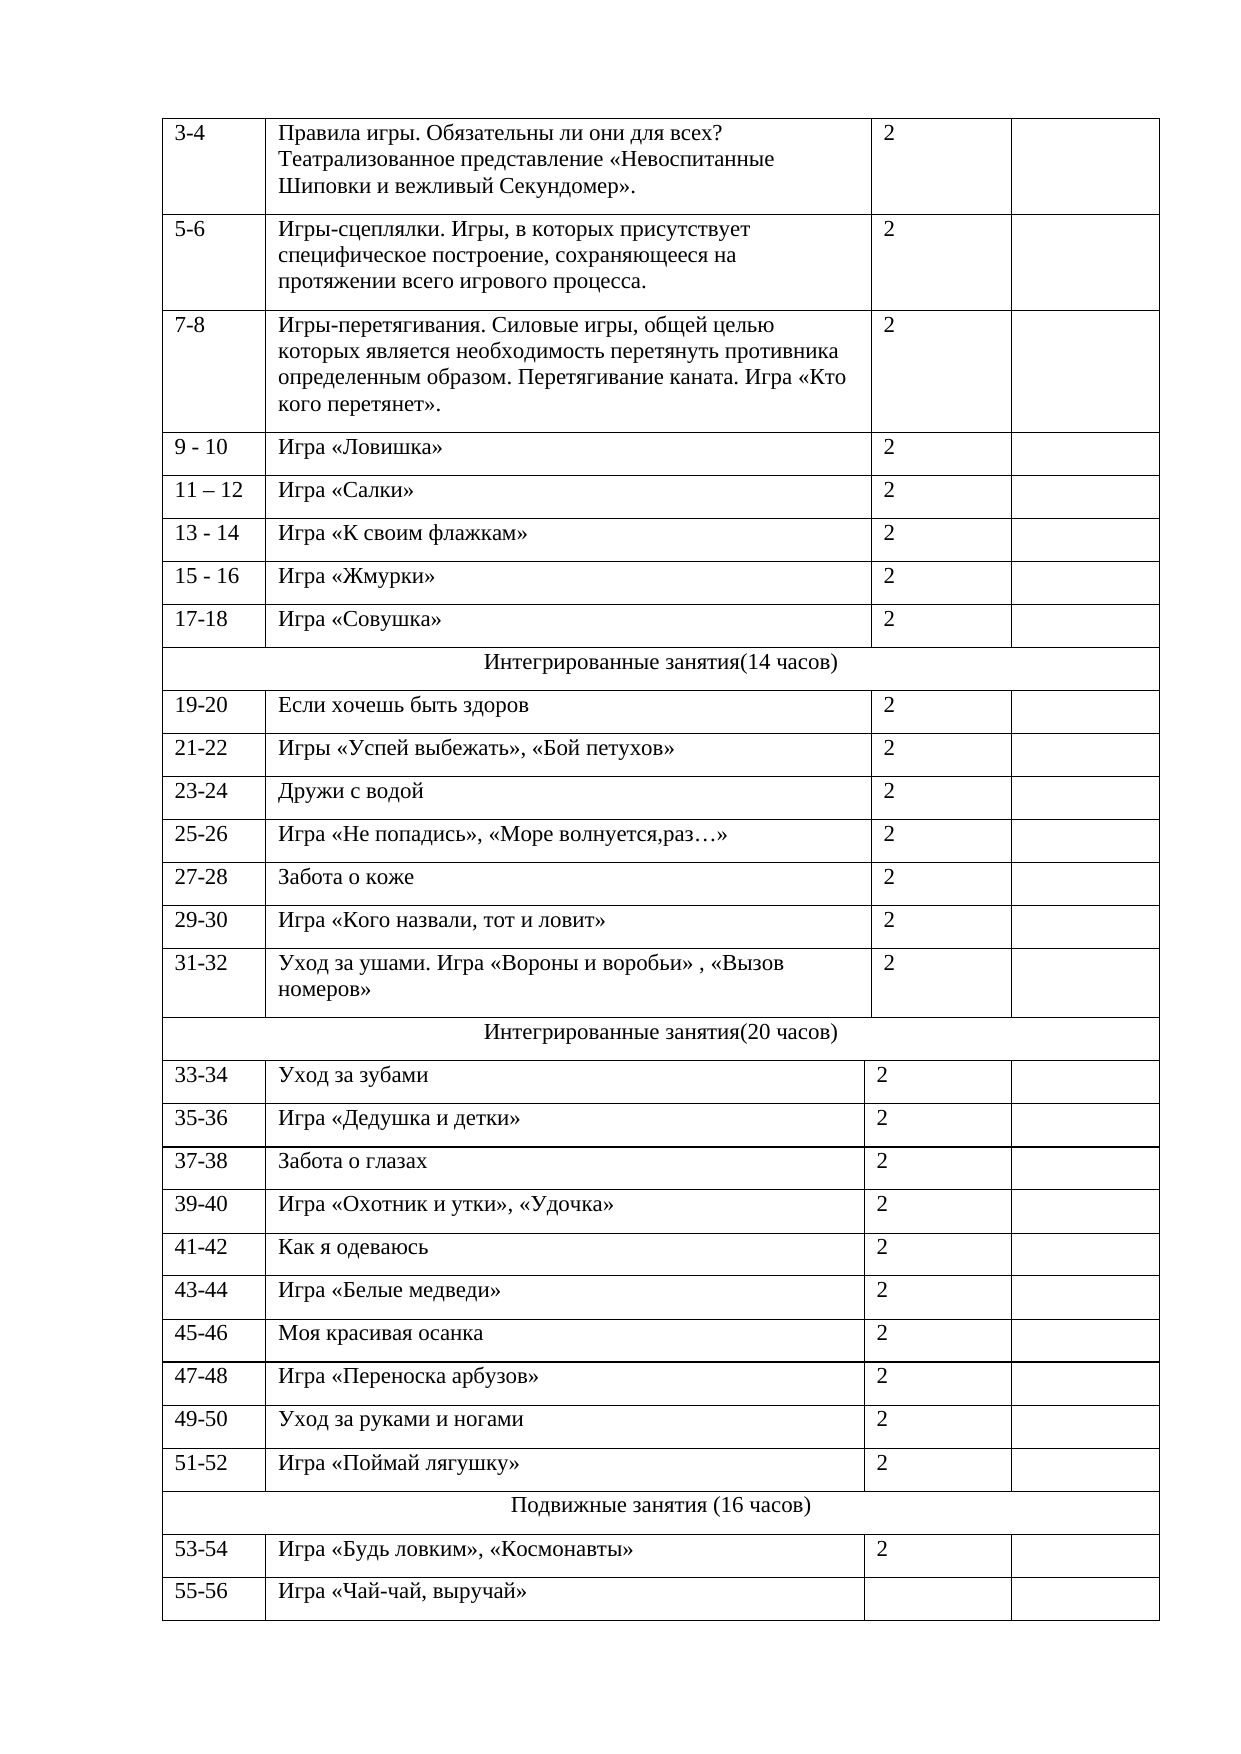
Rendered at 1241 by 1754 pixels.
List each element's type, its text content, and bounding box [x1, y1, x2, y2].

table_cell 2 [872, 519, 1011, 561]
table_cell 27-28 [163, 863, 265, 905]
table_cell 47-48 [163, 1363, 265, 1404]
table_cell 2 [865, 1276, 1011, 1318]
table_cell 2 [872, 906, 1011, 948]
table_cell 2 [872, 476, 1011, 518]
table_cell [1012, 1535, 1159, 1577]
table_cell 41-42 [163, 1234, 265, 1275]
table_cell 2 [872, 820, 1011, 862]
table_cell [1012, 691, 1159, 733]
table_cell Как я одеваюсь [266, 1234, 864, 1275]
table_cell 2 [865, 1320, 1011, 1361]
table_cell Подвижные занятия (16 часов) [163, 1492, 1159, 1533]
table_cell Забота о глазах [266, 1148, 864, 1189]
table_cell Интегрированные занятия(14 часов) [163, 648, 1159, 690]
table_cell [1012, 1234, 1159, 1275]
table_cell 35-36 [163, 1104, 265, 1146]
table_cell 2 [865, 1104, 1011, 1146]
table_cell [865, 1578, 1011, 1619]
table_cell 5-6 [163, 215, 265, 309]
table_cell [1012, 777, 1159, 819]
table_cell [1012, 1406, 1159, 1447]
table_cell 2 [865, 1406, 1011, 1447]
table_cell [1012, 820, 1159, 862]
table_cell 33-34 [163, 1061, 265, 1103]
table_cell [1012, 1276, 1159, 1318]
table_cell 13 - 14 [163, 519, 265, 561]
table_cell Игра «Кого назвали, тот и ловит» [266, 906, 871, 948]
table_cell 2 [872, 691, 1011, 733]
table_cell 7-8 [163, 311, 265, 432]
table_cell 9 - 10 [163, 433, 265, 475]
table_cell 17-18 [163, 605, 265, 647]
table_cell 49-50 [163, 1406, 265, 1447]
table_cell Уход за зубами [266, 1061, 864, 1103]
table_cell [1012, 1148, 1159, 1189]
table_cell 51-52 [163, 1449, 265, 1491]
table_cell Уход за ушами. Игра «Вороны и воробьи» , «Вызов номеров» [266, 949, 871, 1017]
table_cell 45-46 [163, 1320, 265, 1361]
table_cell Дружи с водой [266, 777, 871, 819]
table_cell 2 [872, 311, 1011, 432]
table_cell 2 [872, 433, 1011, 475]
table_cell [1012, 1578, 1159, 1619]
table_cell [1012, 906, 1159, 948]
table_cell Правила игры. Обязательны ли они для всех? Театрализованное представление «Невоспитанные Шиповки и вежливый Секундомер». [266, 119, 871, 214]
table_cell 3-4 [163, 119, 265, 214]
table_cell 2 [865, 1234, 1011, 1275]
table_cell [1012, 605, 1159, 647]
table_cell 37-38 [163, 1148, 265, 1189]
table_cell Игра «Жмурки» [266, 562, 871, 604]
table_cell 2 [865, 1061, 1011, 1103]
table_cell 43-44 [163, 1276, 265, 1318]
table_cell [1012, 1104, 1159, 1146]
table_cell Игра «Охотник и утки», «Удочка» [266, 1190, 864, 1232]
table_cell [1012, 119, 1159, 214]
table_cell Игры «Успей выбежать», «Бой петухов» [266, 734, 871, 776]
table_cell Игра «Будь ловким», «Космонавты» [266, 1535, 864, 1577]
table_cell [1012, 1061, 1159, 1103]
table_cell 2 [865, 1449, 1011, 1491]
table_cell [1012, 562, 1159, 604]
table_cell 2 [865, 1363, 1011, 1404]
table_cell Игра «Совушка» [266, 605, 871, 647]
table_cell Интегрированные занятия(20 часов) [163, 1018, 1159, 1060]
table_cell 2 [872, 119, 1011, 214]
table_cell Игра «Дедушка и детки» [266, 1104, 864, 1146]
table_cell 25-26 [163, 820, 265, 862]
table_cell 19-20 [163, 691, 265, 733]
table_cell 31-32 [163, 949, 265, 1017]
table_cell 15 - 16 [163, 562, 265, 604]
table_cell 21-22 [163, 734, 265, 776]
table_cell 2 [865, 1535, 1011, 1577]
table_cell 11 – 12 [163, 476, 265, 518]
table_cell Игра «Поймай лягушку» [266, 1449, 864, 1491]
table_cell Игра «К своим флажкам» [266, 519, 871, 561]
table_cell Игра «Чай-чай, выручай» [266, 1578, 864, 1619]
table_cell 2 [872, 562, 1011, 604]
table_cell [1012, 1190, 1159, 1232]
table_cell 2 [872, 777, 1011, 819]
table_cell Игра «Салки» [266, 476, 871, 518]
table_cell 29-30 [163, 906, 265, 948]
table_cell 23-24 [163, 777, 265, 819]
table_cell 2 [865, 1148, 1011, 1189]
table_cell [1012, 734, 1159, 776]
table_cell [1012, 1449, 1159, 1491]
table_cell 2 [872, 605, 1011, 647]
table_cell [1012, 433, 1159, 475]
table_cell Игра «Не попадись», «Море волнуется,раз…» [266, 820, 871, 862]
table_cell [1012, 1320, 1159, 1361]
table_cell 2 [872, 215, 1011, 309]
table_cell Игра «Ловишка» [266, 433, 871, 475]
table_cell Игры-перетягивания. Силовые игры, общей целью которых является необходимость перетянуть противника определенным образом. Перетягивание каната. Игра «Кто кого перетянет». [266, 311, 871, 432]
table_cell Игра «Белые медведи» [266, 1276, 864, 1318]
table_cell [1012, 1363, 1159, 1404]
table_cell Уход за руками и ногами [266, 1406, 864, 1447]
table_cell 2 [865, 1190, 1011, 1232]
table_cell Если хочешь быть здоров [266, 691, 871, 733]
table_cell [1012, 311, 1159, 432]
table_cell [1012, 949, 1159, 1017]
table_cell 2 [872, 949, 1011, 1017]
table_cell [1012, 863, 1159, 905]
table_cell 55-56 [163, 1578, 265, 1619]
table_cell 53-54 [163, 1535, 265, 1577]
table_cell Моя красивая осанка [266, 1320, 864, 1361]
table_cell Игры-сцеплялки. Игры, в которых присутствует специфическое построение, сохраняющееся на протяжении всего игрового процесса. [266, 215, 871, 309]
table_cell 2 [872, 734, 1011, 776]
table_cell [1012, 519, 1159, 561]
table_cell Игра «Переноска арбузов» [266, 1363, 864, 1404]
table_cell 39-40 [163, 1190, 265, 1232]
table_cell Забота о коже [266, 863, 871, 905]
table_cell [1012, 476, 1159, 518]
table_cell [1012, 215, 1159, 309]
table_cell 2 [872, 863, 1011, 905]
